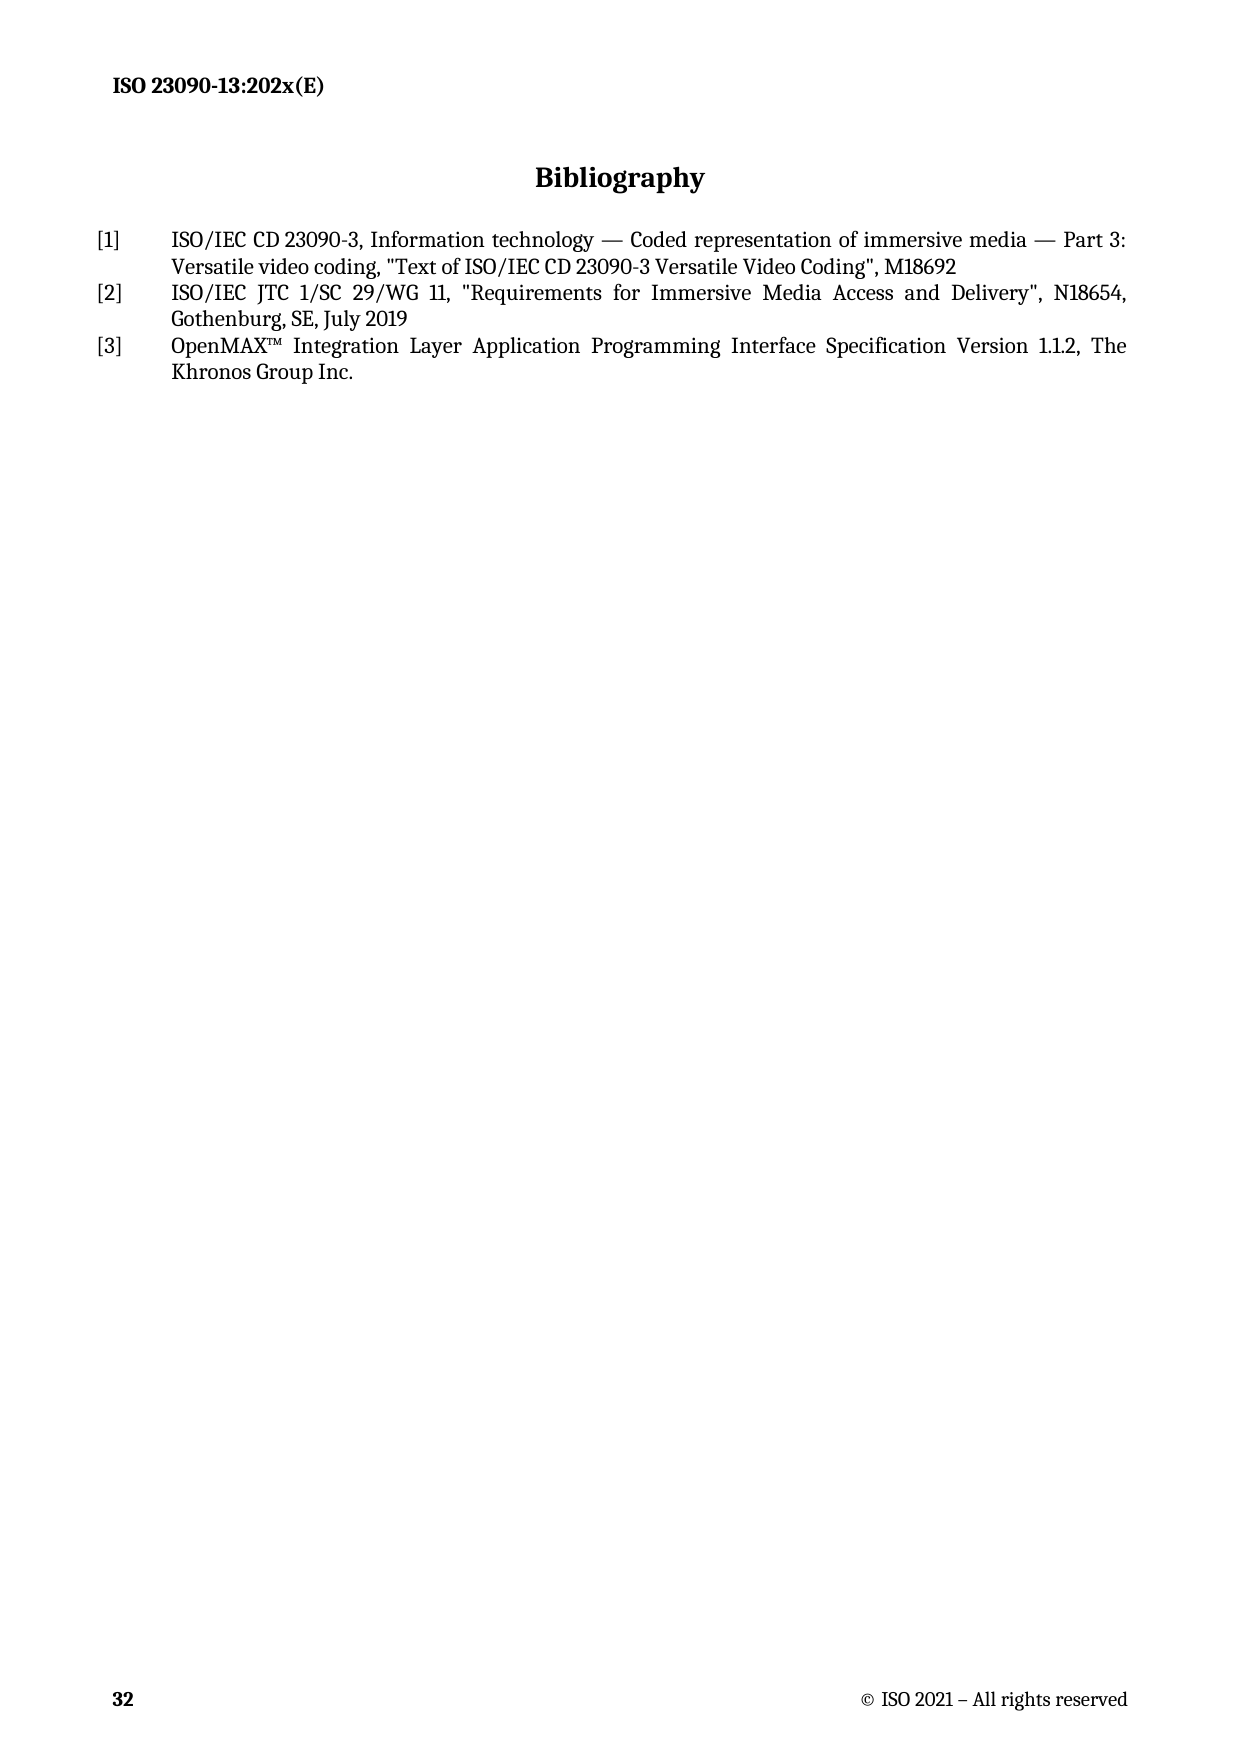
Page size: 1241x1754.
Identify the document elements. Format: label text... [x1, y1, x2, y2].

list ISO/IEC CD 23090-3, Information technology — Coded representation of immersive media — Part 3: Versatile video coding, "Text of ISO/IEC CD 23090-3 Versatile Video Coding", M18692 [96, 227, 1128, 280]
list OpenMAX™ Integration Layer Application Programming Interface Specification Version 1.1.2, The Khronos Group Inc. [96, 333, 1128, 385]
list ISO/IEC JTC 1/SC 29/WG 11, "Requirements for Immersive Media Access and Delivery", N18654, Gothenburg, SE, July 2019 [96, 280, 1128, 333]
title Bibliography [112, 161, 1128, 195]
